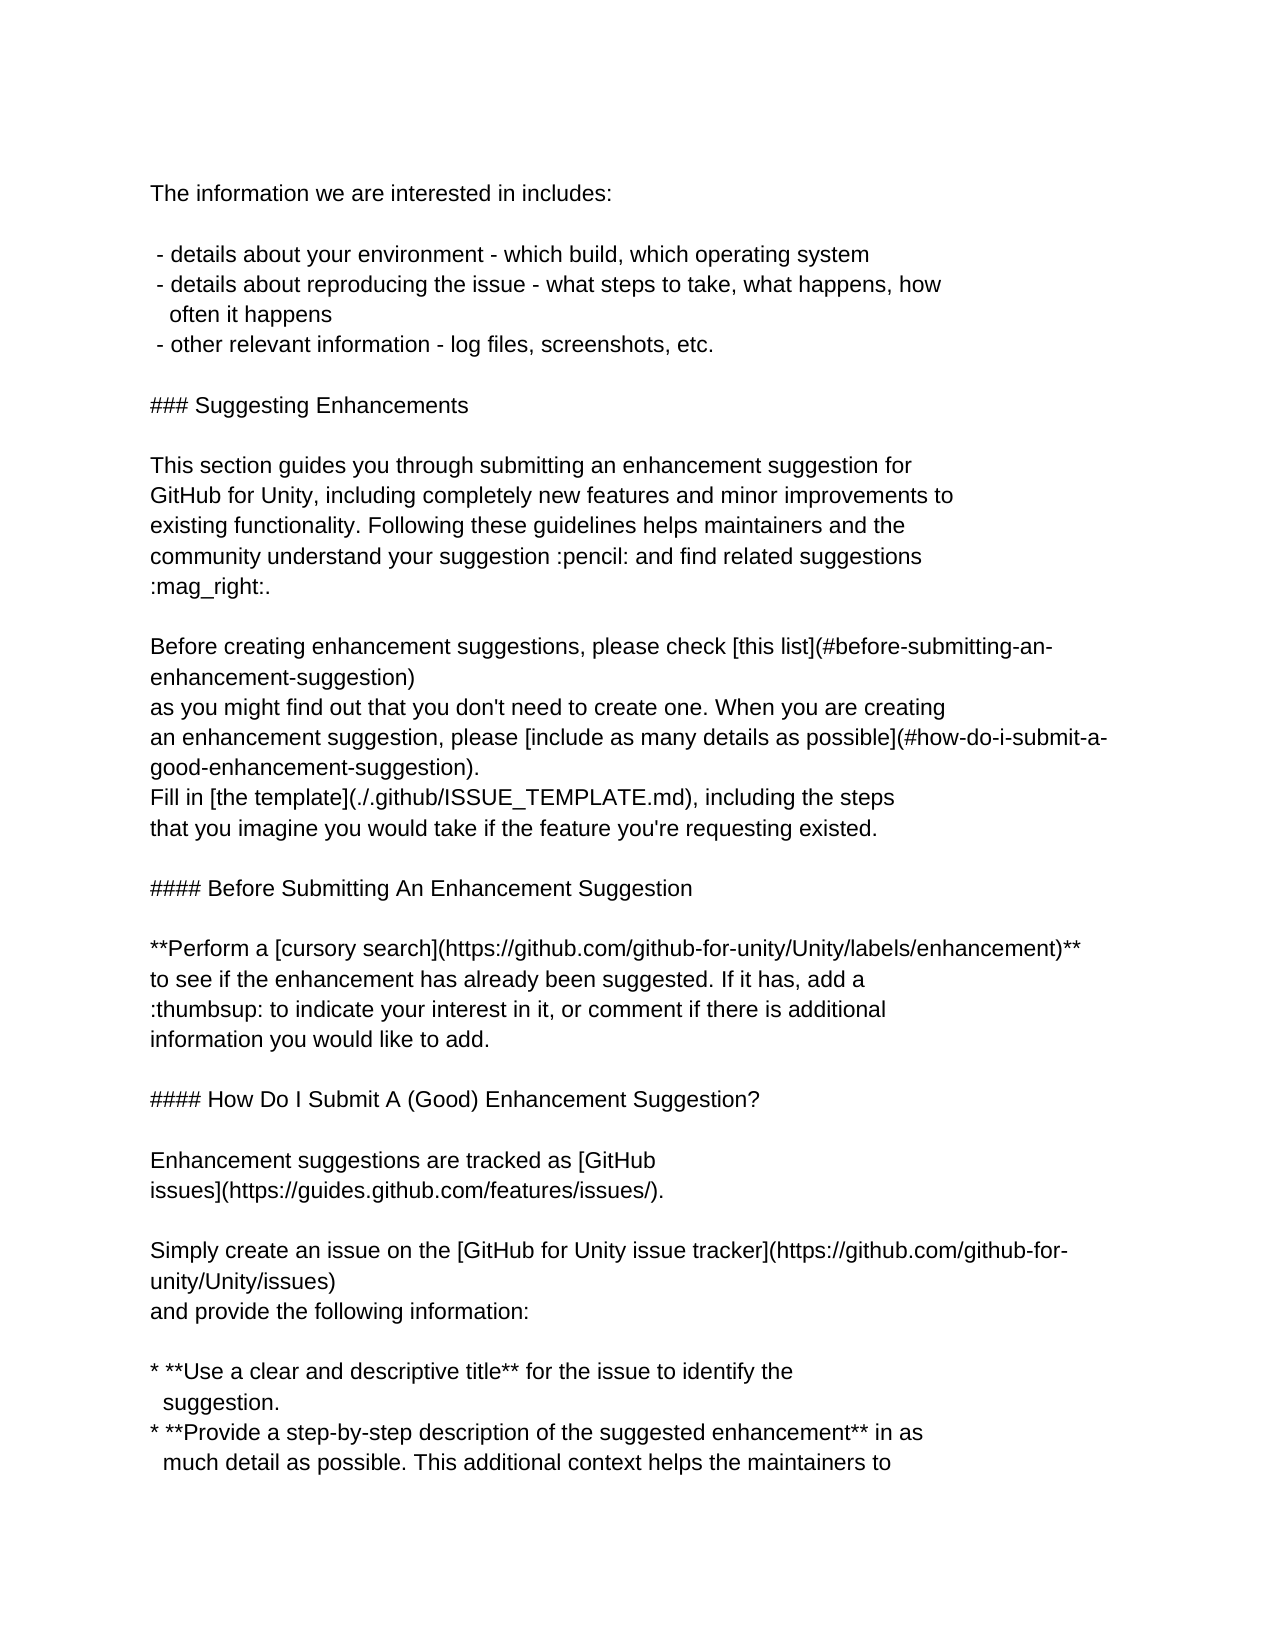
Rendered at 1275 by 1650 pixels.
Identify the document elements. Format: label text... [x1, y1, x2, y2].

text much detail as possible. This additional context helps the maintainers to [150, 1449, 1125, 1475]
text Enhancement suggestions are tracked as [GitHub issues](https://guides.github.com/features/issues/). [150, 1147, 1125, 1203]
text an enhancement suggestion, please [include as many details as possible](#how-do-i-submit-a-good-enhancement-suggestion). [150, 724, 1125, 781]
text This section guides you through submitting an enhancement suggestion for [150, 452, 1125, 478]
text **Perform a [cursory search](https://github.com/github-for-unity/Unity/labels/enhancement)** [150, 935, 1125, 962]
text suggestion. [150, 1388, 1125, 1415]
text - other relevant information - log files, screenshots, etc. [150, 331, 1125, 358]
text community understand your suggestion :pencil: and find related suggestions [150, 543, 1125, 569]
text Fill in [the template](./.github/ISSUE_TEMPLATE.md), including the steps [150, 784, 1125, 811]
text often it happens [150, 301, 1125, 327]
text ### Suggesting Enhancements [150, 392, 1125, 418]
text The information we are interested in includes: [150, 180, 1125, 207]
text to see if the enhancement has already been suggested. If it has, add a [150, 966, 1125, 992]
text - details about reproducing the issue - what steps to take, what happens, how [150, 271, 1125, 297]
text GitHub for Unity, including completely new features and minor improvements to [150, 482, 1125, 509]
text existing functionality. Following these guidelines helps maintainers and the [150, 512, 1125, 539]
text * **Provide a step-by-step description of the suggested enhancement** in as [150, 1419, 1125, 1445]
text information you would like to add. [150, 1026, 1125, 1052]
text and provide the following information: [150, 1298, 1125, 1324]
text - details about your environment - which build, which operating system [150, 241, 1125, 267]
text Before creating enhancement suggestions, please check [this list](#before-submitting-an-enhancement-suggestion) [150, 633, 1125, 690]
text :mag_right:. [150, 573, 1125, 599]
text #### How Do I Submit A (Good) Enhancement Suggestion? [150, 1086, 1125, 1113]
text that you imagine you would take if the feature you're requesting existed. [150, 814, 1125, 841]
text Simply create an issue on the [GitHub for Unity issue tracker](https://github.com/github-for-unity/Unity/issues) [150, 1237, 1125, 1294]
text #### Before Submitting An Enhancement Suggestion [150, 875, 1125, 901]
text as you might find out that you don't need to create one. When you are creating [150, 694, 1125, 720]
text :thumbsup: to indicate your interest in it, or comment if there is additional [150, 996, 1125, 1022]
text * **Use a clear and descriptive title** for the issue to identify the [150, 1358, 1125, 1385]
